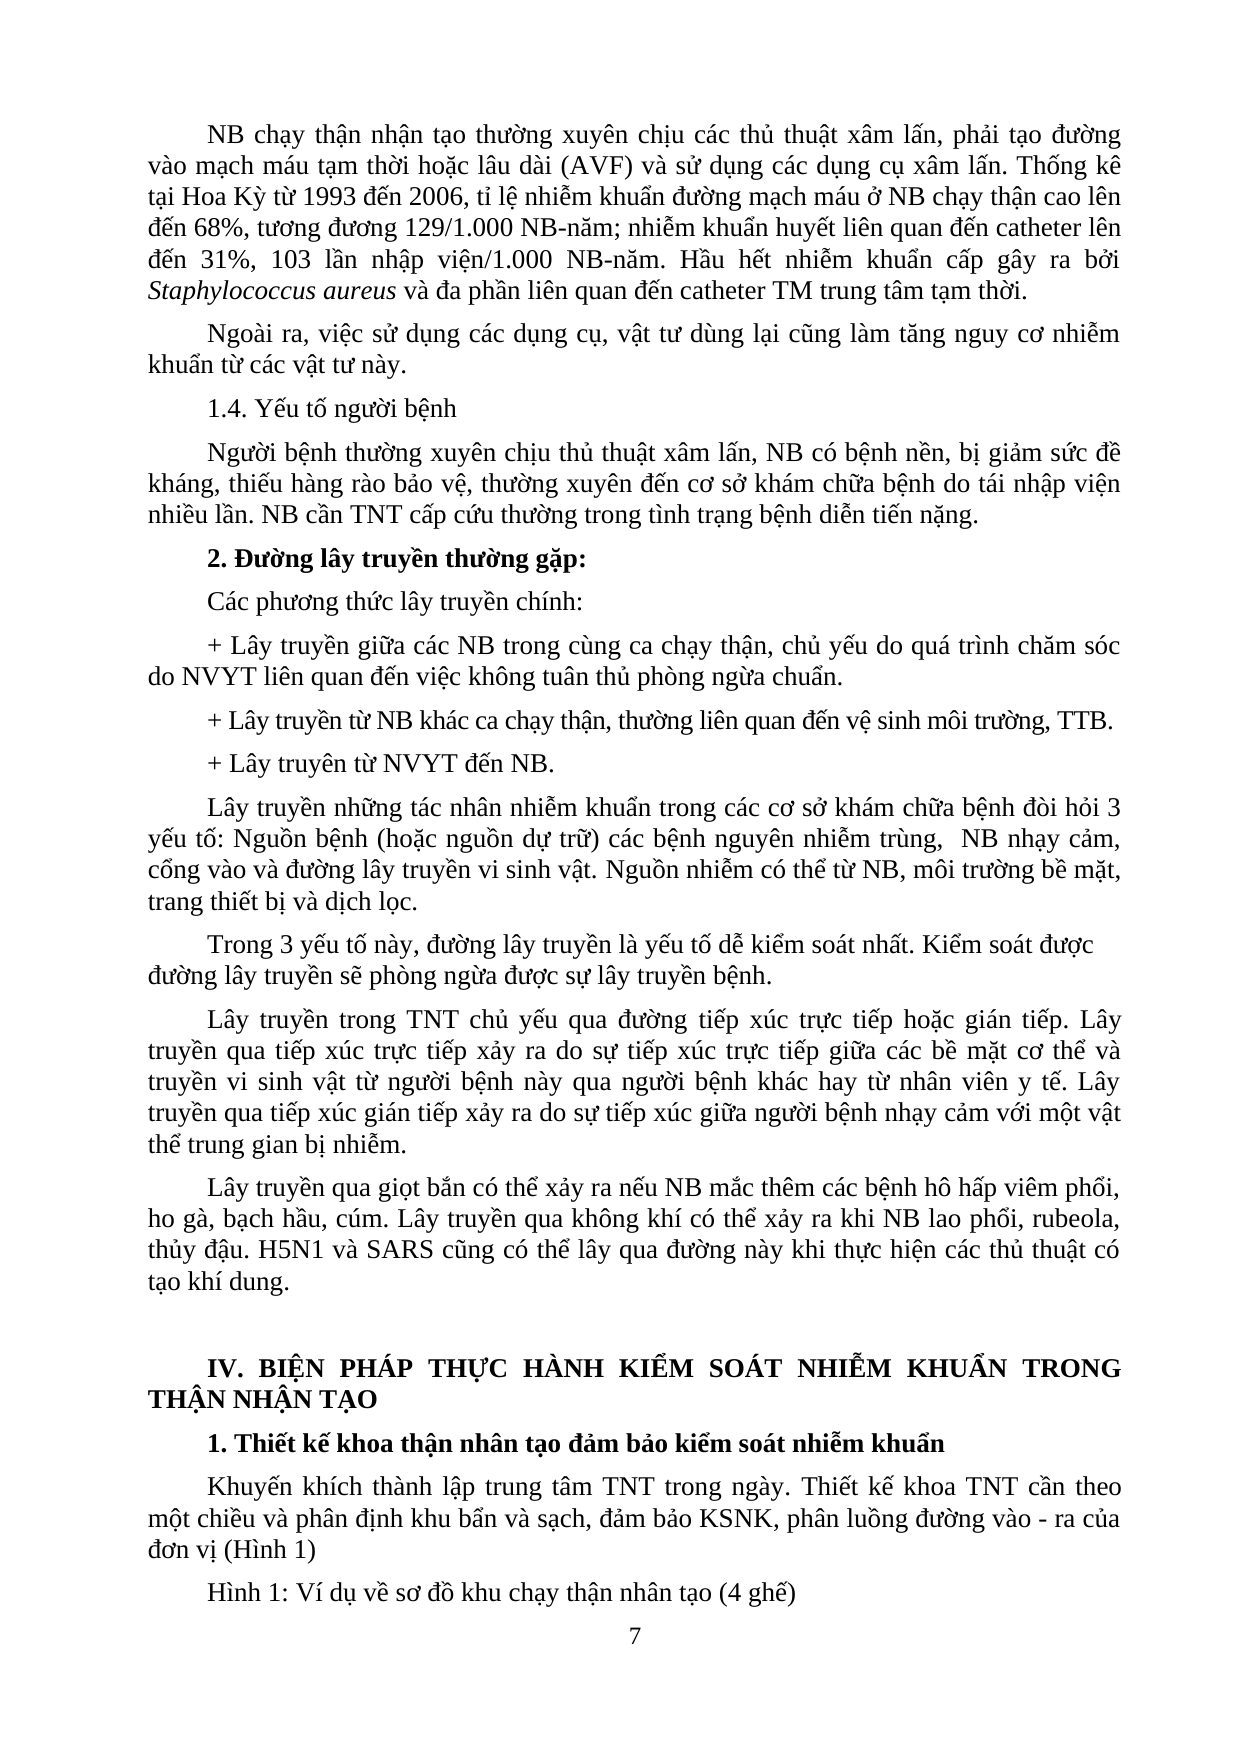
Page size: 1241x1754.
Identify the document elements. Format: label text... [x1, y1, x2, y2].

text Lây truyền những tác nhân nhiễm khuẩn trong các cơ sở khám chữa bệnh đòi hỏi 3 yếu tố: Nguồn bệnh (hoặc nguồn dự trữ) các bệnh nguyên nhiễm trùng, NB nhạy cảm, cổng vào và đường lây truyền vi sinh vật. Nguồn nhiễm có thể từ NB, môi trường bề mặt, trang thiết bị và dịch lọc. [148, 791, 1122, 916]
text Lây truyền trong TNT chủ yếu qua đường tiếp xúc trực tiếp hoặc gián tiếp. Lây truyền qua tiếp xúc trực tiếp xảy ra do sự tiếp xúc trực tiếp giữa các bề mặt cơ thể và truyền vi sinh vật từ người bệnh này qua người bệnh khác hay từ nhân viên y tế. Lây truyền qua tiếp xúc gián tiếp xảy ra do sự tiếp xúc giữa người bệnh nhạy cảm với một vật thể trung gian bị nhiễm. [148, 1003, 1122, 1159]
text 1.4. Yếu tố người bệnh [148, 392, 1122, 423]
subtitle 2. Đường lây truyền thường gặp: [148, 542, 1122, 573]
text NB chạy thận nhận tạo thường xuyên chịu các thủ thuật xâm lấn, phải tạo đường vào mạch máu tạm thời hoặc lâu dài (AVF) và sử dụng các dụng cụ xâm lấn. Thống kê tại Hoa Kỳ từ 1993 đến 2006, tỉ lệ nhiễm khuẩn đường mạch máu ở NB chạy thận cao lên đến 68%, tương đương 129/1.000 NB-năm; nhiễm khuẩn huyết liên quan đến catheter lên đến 31%, 103 lần nhập viện/1.000 NB-năm. Hầu hết nhiễm khuẩn cấp gây ra bởi Staphylococcus aureus và đa phần liên quan đến catheter TM trung tâm tạm thời. [148, 118, 1122, 305]
text Người bệnh thường xuyên chịu thủ thuật xâm lấn, NB có bệnh nền, bị giảm sức đề kháng, thiếu hàng rào bảo vệ, thường xuyên đến cơ sở khám chữa bệnh do tái nhập viện nhiều lần. NB cần TNT cấp cứu thường trong tình trạng bệnh diễn tiến nặng. [148, 436, 1122, 529]
subtitle IV. BIỆN PHÁP THỰC HÀNH KIỂM SOÁT NHIỄM KHUẨN TRONG THẬN NHẬN TẠO [148, 1352, 1122, 1414]
text + Lây truyền từ NB khác ca chạy thận, thường liên quan đến vệ sinh môi trường, TTB. [148, 704, 1122, 735]
text Hình 1: Ví dụ về sơ đồ khu chạy thận nhân tạo (4 ghế) [148, 1576, 1122, 1608]
text Trong 3 yếu tố này, đường lây truyền là yếu tố dễ kiểm soát nhất. Kiểm soát được đường lây truyền sẽ phòng ngừa được sự lây truyền bệnh. [148, 928, 1122, 991]
text Các phương thức lây truyền chính: [148, 586, 1122, 617]
text Lây truyền qua giọt bắn có thể xảy ra nếu NB mắc thêm các bệnh hô hấp viêm phổi, ho gà, bạch hầu, cúm. Lây truyền qua không khí có thể xảy ra khi NB lao phổi, rubeola, thủy đậu. H5N1 và SARS cũng có thể lây qua đường này khi thực hiện các thủ thuật có tạo khí dung. [148, 1171, 1122, 1296]
text + Lây truyền giữa các NB trong cùng ca chạy thận, chủ yếu do quá trình chăm sóc do NVYT liên quan đến việc không tuân thủ phòng ngừa chuẩn. [148, 629, 1122, 691]
text + Lây truyên từ NVYT đến NB. [148, 748, 1122, 779]
subtitle 1. Thiết kế khoa thận nhân tạo đảm bảo kiểm soát nhiễm khuẩn [148, 1427, 1122, 1458]
text Khuyến khích thành lập trung tâm TNT trong ngày. Thiết kế khoa TNT cần theo một chiều và phân định khu bẩn và sạch, đảm bảo KSNK, phân luồng đường vào - ra của đơn vị (Hình 1) [148, 1471, 1122, 1564]
text Ngoài ra, việc sử dụng các dụng cụ, vật tư dùng lại cũng làm tăng nguy cơ nhiễm khuẩn từ các vật tư này. [148, 317, 1122, 380]
